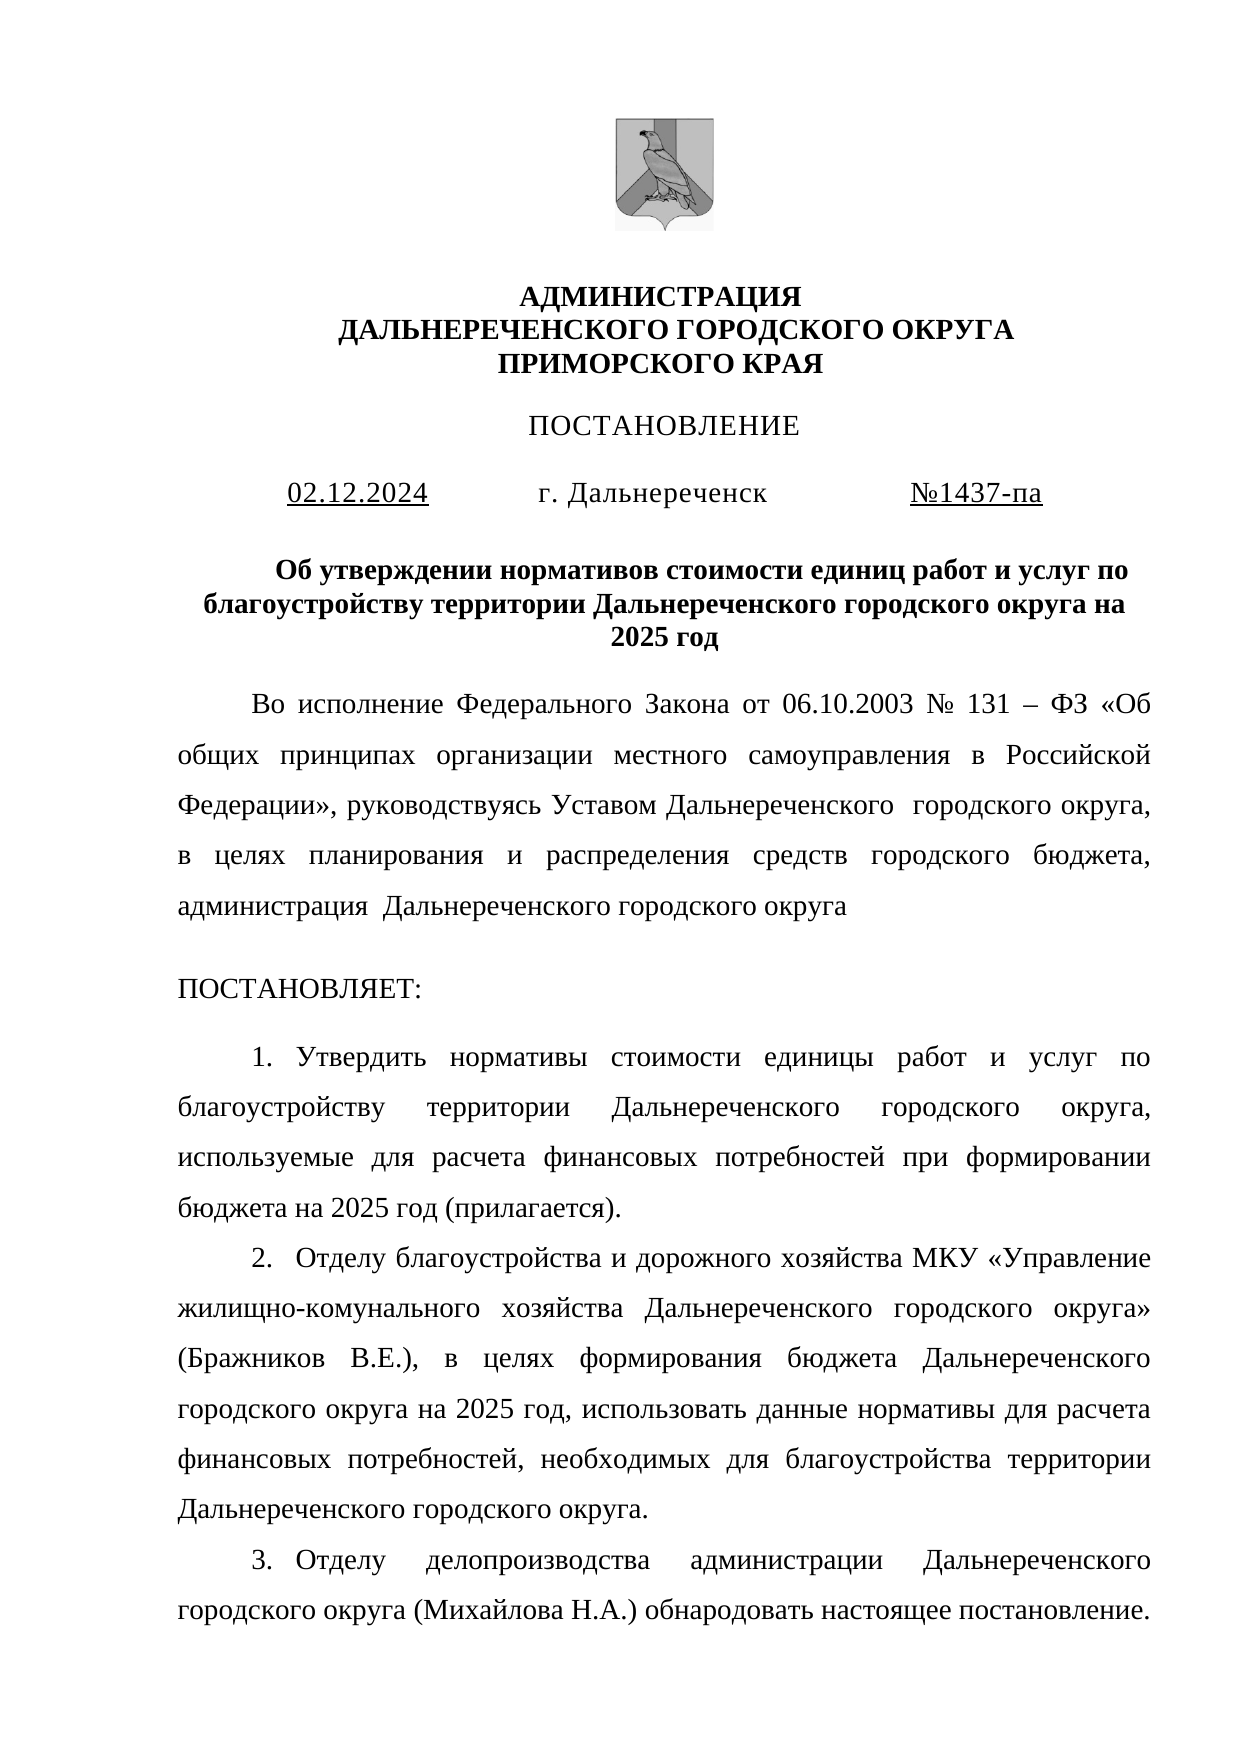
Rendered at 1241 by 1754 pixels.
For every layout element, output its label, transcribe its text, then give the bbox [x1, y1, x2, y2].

list Отделу благоустройства и дорожного хозяйства МКУ «Управление жилищно-комунального хозяйства Дальнереченского городского округа» (Бражников В.Е.), в целях формирования бюджета Дальнереченского городского округа на 2025 год, использовать данные нормативы для расчета финансовых потребностей, необходимых для благоустройства территории Дальнереченского городского округа. [177, 1240, 1152, 1525]
text АДМИНИСТРАЦИЯ [177, 279, 1144, 312]
text ДАЛЬНЕРЕЧЕНСКОГО ГОРОДСКОГО ОКРУГА [177, 312, 1175, 346]
text ПРИМОРСКОГО КРАЯ [177, 346, 1144, 379]
text ПОСТАНОВЛЕНИЕ [177, 408, 1151, 442]
list Отделу делопроизводства администрации Дальнереченского городского округа (Михайлова Н.А.) обнародовать настоящее постановление. [177, 1542, 1152, 1626]
text Во исполнение Федерального Закона от 06.10.2003 № 131 – ФЗ «Об общих принципах организации местного самоуправления в Российской Федерации», руководствуясь Уставом Дальнереченского городского округа, в целях планирования и распределения средств городского бюджета, администрация Дальнереченского городского округа [177, 687, 1152, 921]
text ПОСТАНОВЛЯЕТ: [177, 972, 1152, 1005]
picture [615, 118, 714, 231]
text Об утверждении нормативов стоимости единиц работ и услуг по благоустройству территории Дальнереченского городского округа на 2025 год [177, 552, 1152, 653]
text 02.12.2024 г. Дальнереченск №1437-па [177, 475, 1152, 509]
list Утвердить нормативы стоимости единицы работ и услуг по благоустройству территории Дальнереченского городского округа, используемые для расчета финансовых потребностей при формировании бюджета на 2025 год (прилагается). [177, 1039, 1152, 1223]
